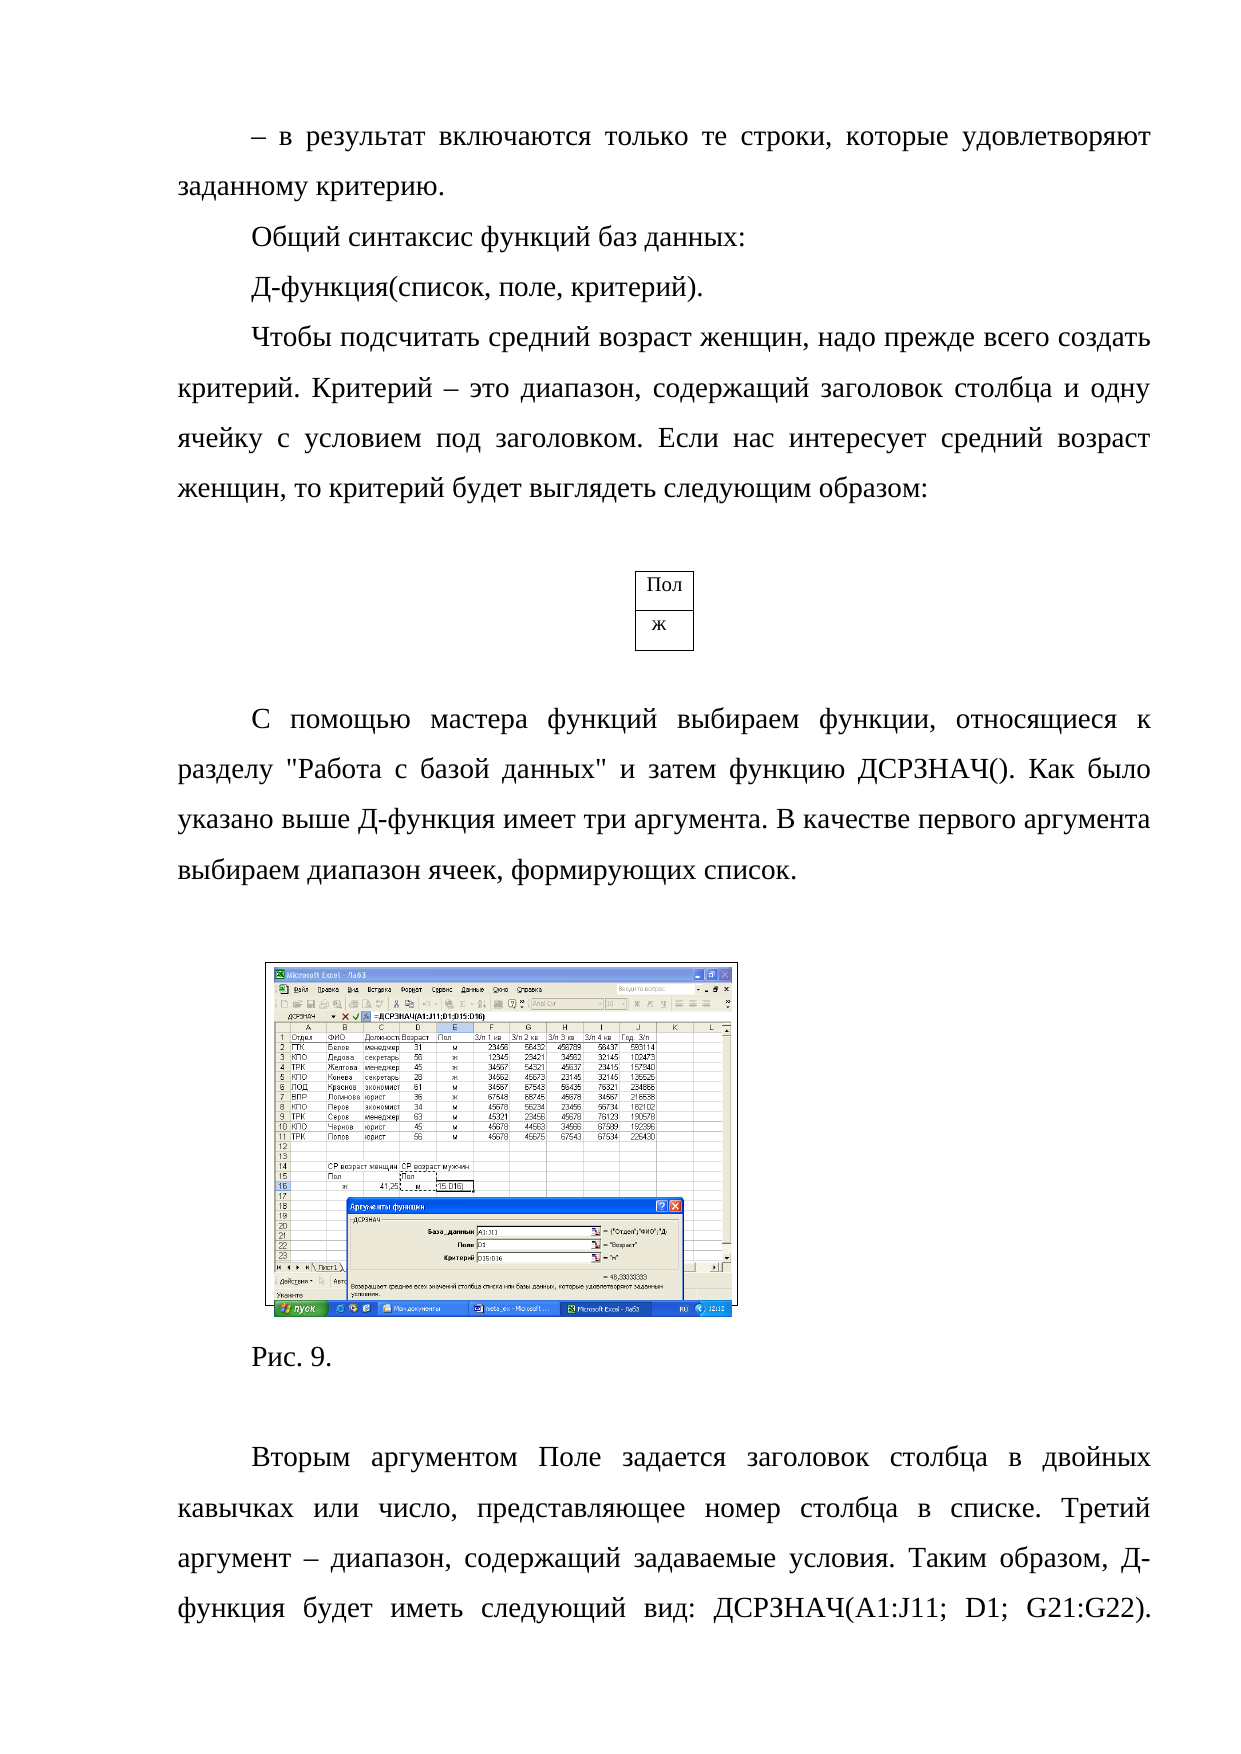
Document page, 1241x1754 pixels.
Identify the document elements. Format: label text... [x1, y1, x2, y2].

table_cell ж [636, 611, 693, 650]
text Д-функция(список, поле, критерий). [177, 269, 1152, 303]
text Чтобы подсчитать средний возраст женщин, надо прежде всего создать критерий. Критерий – это диапазон, содержащий заголовок столбца и одну ячейку с условием под заголовком. Если нас интересует средний возраст женщин, то критерий будет выглядеть следующим образом: [177, 319, 1152, 504]
table_header Пол [636, 572, 693, 610]
text С помощью мастера функций выбираем функции, относящиеся к разделу "Работа с базой данных" и затем функцию ДСРЗНАЧ(). Как было указано выше Д-функция имеет три аргумента. В качестве первого аргумента выбираем диапазон ячеек, формирующих список. [177, 701, 1152, 886]
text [177, 1439, 1152, 1624]
text Рис. 9. [177, 1339, 1152, 1372]
text Общий синтаксис функций баз данных: [177, 219, 1152, 252]
text – в результат включаются только те строки, которые удовлетворяют заданному критерию. [177, 118, 1152, 202]
